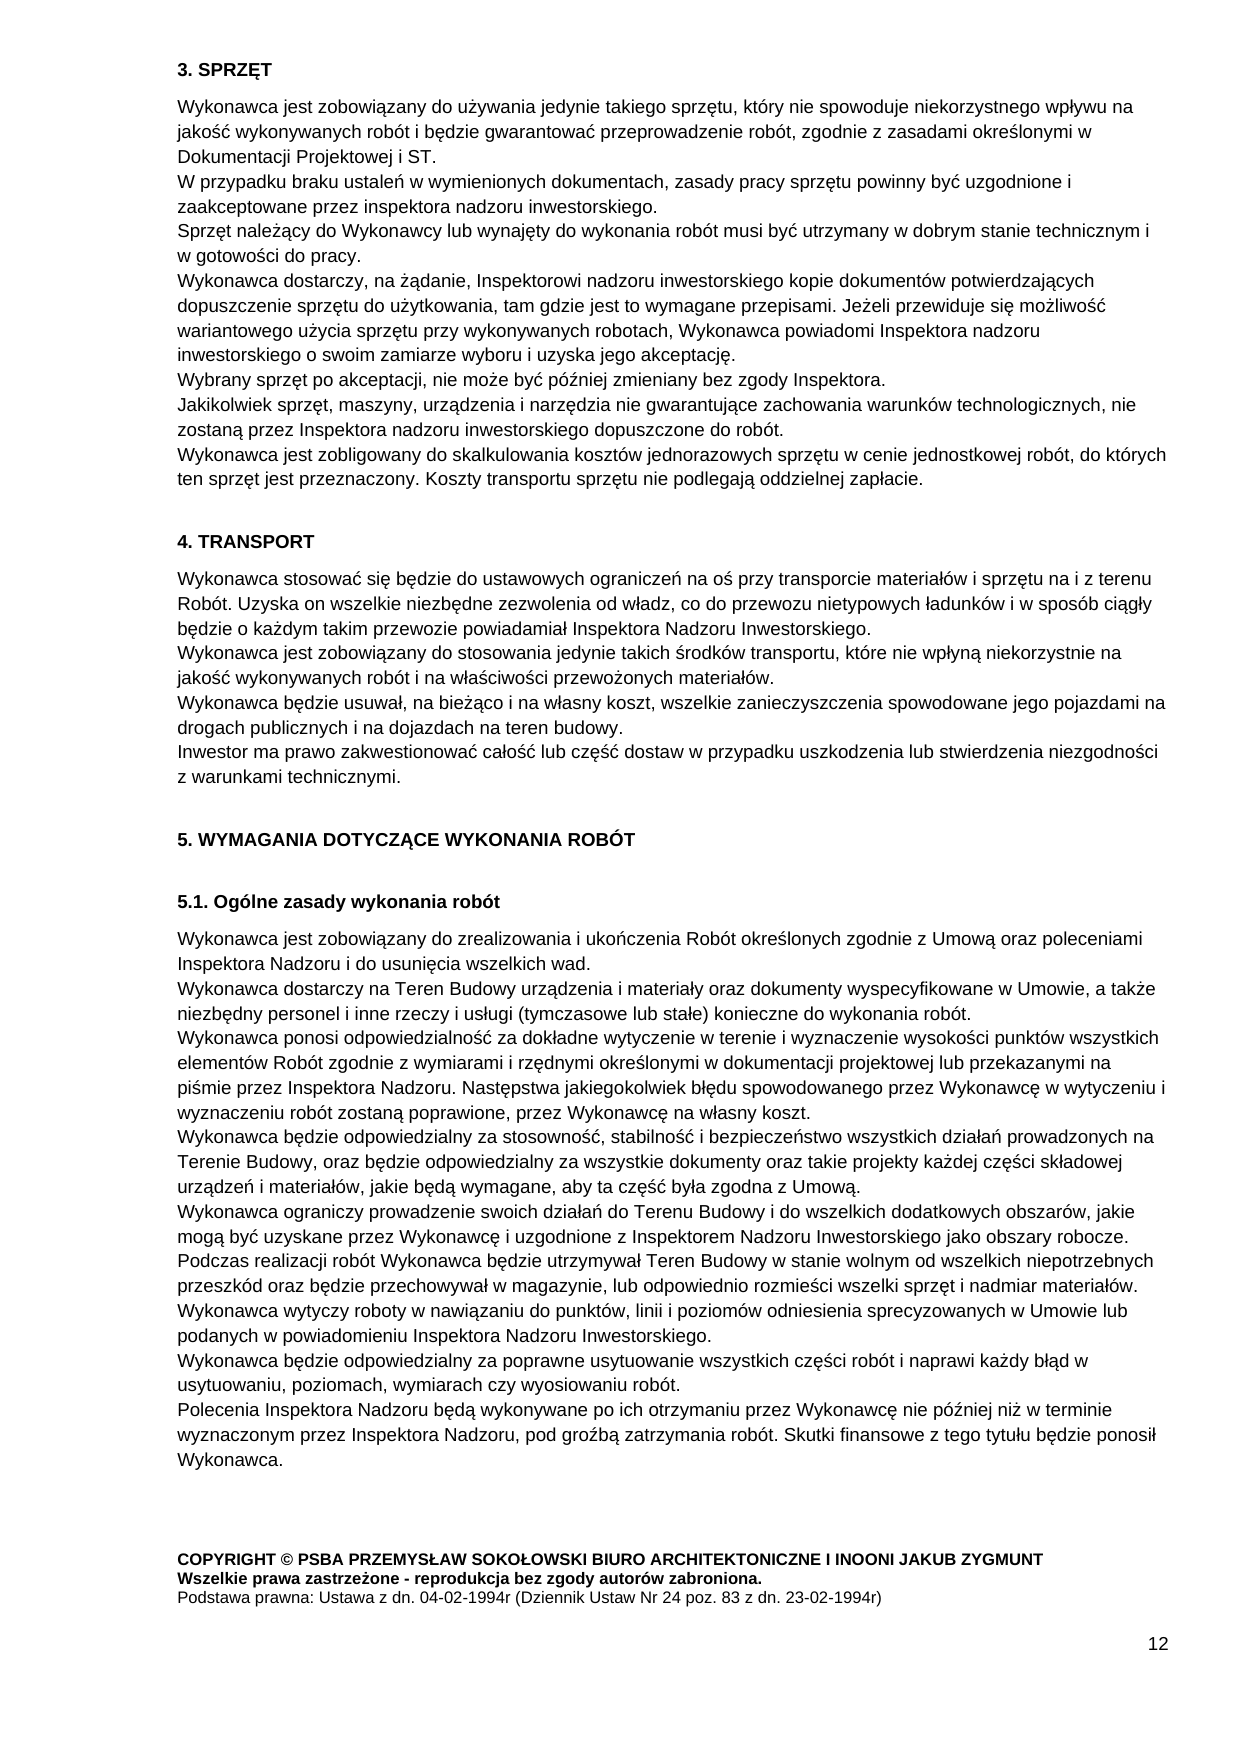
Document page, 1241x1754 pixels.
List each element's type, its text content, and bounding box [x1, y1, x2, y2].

text Wykonawca jest zobligowany do skalkulowania kosztów jednorazowych sprzętu w cenie jednostkowej robót, do których ten sprzęt jest przeznaczony. Koszty transportu sprzętu nie podlegają oddzielnej zapłacie. [177, 443, 1168, 490]
text Wykonawca jest zobowiązany do zrealizowania i ukończenia Robót określonych zgodnie z Umową oraz poleceniami Inspektora Nadzoru i do usunięcia wszelkich wad. [177, 928, 1168, 974]
text Wykonawca wytyczy roboty w nawiązaniu do punktów, linii i poziomów odniesienia sprecyzowanych w Umowie lub podanych w powiadomieniu Inspektora Nadzoru Inwestorskiego. [177, 1300, 1168, 1346]
text Wybrany sprzęt po akceptacji, nie może być później zmieniany bez zgody Inspektora. [177, 369, 1168, 391]
text Polecenia Inspektora Nadzoru będą wykonywane po ich otrzymaniu przez Wykonawcę nie później niż w terminie wyznaczonym przez Inspektora Nadzoru, pod groźbą zatrzymania robót. Skutki finansowe z tego tytułu będzie ponosił Wykonawca. [177, 1399, 1168, 1470]
text Podczas realizacji robót Wykonawca będzie utrzymywał Teren Budowy w stanie wolnym od wszelkich niepotrzebnych przeszkód oraz będzie przechowywał w magazynie, lub odpowiednio rozmieści wszelki sprzęt i nadmiar materiałów. [177, 1250, 1168, 1297]
text Jakikolwiek sprzęt, maszyny, urządzenia i narzędzia nie gwarantujące zachowania warunków technologicznych, nie zostaną przez Inspektora nadzoru inwestorskiego dopuszczone do robót. [177, 394, 1168, 440]
text Wykonawca jest zobowiązany do używania jedynie takiego sprzętu, który nie spowoduje niekorzystnego wpływu na jakość wykonywanych robót i będzie gwarantować przeprowadzenie robót, zgodnie z zasadami określonymi w Dokumentacji Projektowej i ST. [177, 96, 1168, 167]
text Wykonawca jest zobowiązany do stosowania jedynie takich środków transportu, które nie wpłyną niekorzystnie na jakość wykonywanych robót i na właściwości przewożonych materiałów. [177, 642, 1168, 688]
text Wykonawca będzie odpowiedzialny za poprawne usytuowanie wszystkich części robót i naprawi każdy błąd w usytuowaniu, poziomach, wymiarach czy wyosiowaniu robót. [177, 1349, 1168, 1396]
text Wykonawca dostarczy na Teren Budowy urządzenia i materiały oraz dokumenty wyspecyfikowane w Umowie, a także niezbędny personel i inne rzeczy i usługi (tymczasowe lub stałe) konieczne do wykonania robót. [177, 977, 1168, 1024]
text Sprzęt należący do Wykonawcy lub wynajęty do wykonania robót musi być utrzymany w dobrym stanie technicznym i w gotowości do pracy. [177, 220, 1168, 267]
subtitle 5. WYMAGANIA DOTYCZĄCE WYKONANIA ROBÓT [177, 828, 1168, 850]
subtitle 5.1. Ogólne zasady wykonania robót [177, 891, 1168, 912]
text Wykonawca stosować się będzie do ustawowych ograniczeń na oś przy transporcie materiałów i sprzętu na i z terenu Robót. Uzyska on wszelkie niezbędne zezwolenia od władz, co do przewozu nietypowych ładunków i w sposób ciągły będzie o każdym takim przewozie powiadamiał Inspektora Nadzoru Inwestorskiego. [177, 568, 1168, 639]
text Wykonawca dostarczy, na żądanie, Inspektorowi nadzoru inwestorskiego kopie dokumentów potwierdzających dopuszczenie sprzętu do użytkowania, tam gdzie jest to wymagane przepisami. Jeżeli przewiduje się możliwość wariantowego użycia sprzętu przy wykonywanych robotach, Wykonawca powiadomi Inspektora nadzoru inwestorskiego o swoim zamiarze wyboru i uzyska jego akceptację. [177, 270, 1168, 366]
subtitle 3. SPRZĘT [177, 59, 1168, 81]
text Inwestor ma prawo zakwestionować całość lub część dostaw w przypadku uszkodzenia lub stwierdzenia niezgodności z warunkami technicznymi. [177, 741, 1168, 788]
text Wykonawca będzie odpowiedzialny za stosowność, stabilność i bezpieczeństwo wszystkich działań prowadzonych na Terenie Budowy, oraz będzie odpowiedzialny za wszystkie dokumenty oraz takie projekty każdej części składowej urządzeń i materiałów, jakie będą wymagane, aby ta część była zgodna z Umową. [177, 1126, 1168, 1197]
text Wykonawca będzie usuwał, na bieżąco i na własny koszt, wszelkie zanieczyszczenia spowodowane jego pojazdami na drogach publicznych i na dojazdach na teren budowy. [177, 692, 1168, 738]
subtitle 4. TRANSPORT [177, 530, 1168, 552]
text Wykonawca ograniczy prowadzenie swoich działań do Terenu Budowy i do wszelkich dodatkowych obszarów, jakie mogą być uzyskane przez Wykonawcę i uzgodnione z Inspektorem Nadzoru Inwestorskiego jako obszary robocze. [177, 1201, 1168, 1247]
text Wykonawca ponosi odpowiedzialność za dokładne wytyczenie w terenie i wyznaczenie wysokości punktów wszystkich elementów Robót zgodnie z wymiarami i rzędnymi określonymi w dokumentacji projektowej lub przekazanymi na piśmie przez Inspektora Nadzoru. Następstwa jakiegokolwiek błędu spowodowanego przez Wykonawcę w wytyczeniu i wyznaczeniu robót zostaną poprawione, przez Wykonawcę na własny koszt. [177, 1027, 1168, 1123]
text W przypadku braku ustaleń w wymienionych dokumentach, zasady pracy sprzętu powinny być uzgodnione i zaakceptowane przez inspektora nadzoru inwestorskiego. [177, 171, 1168, 217]
